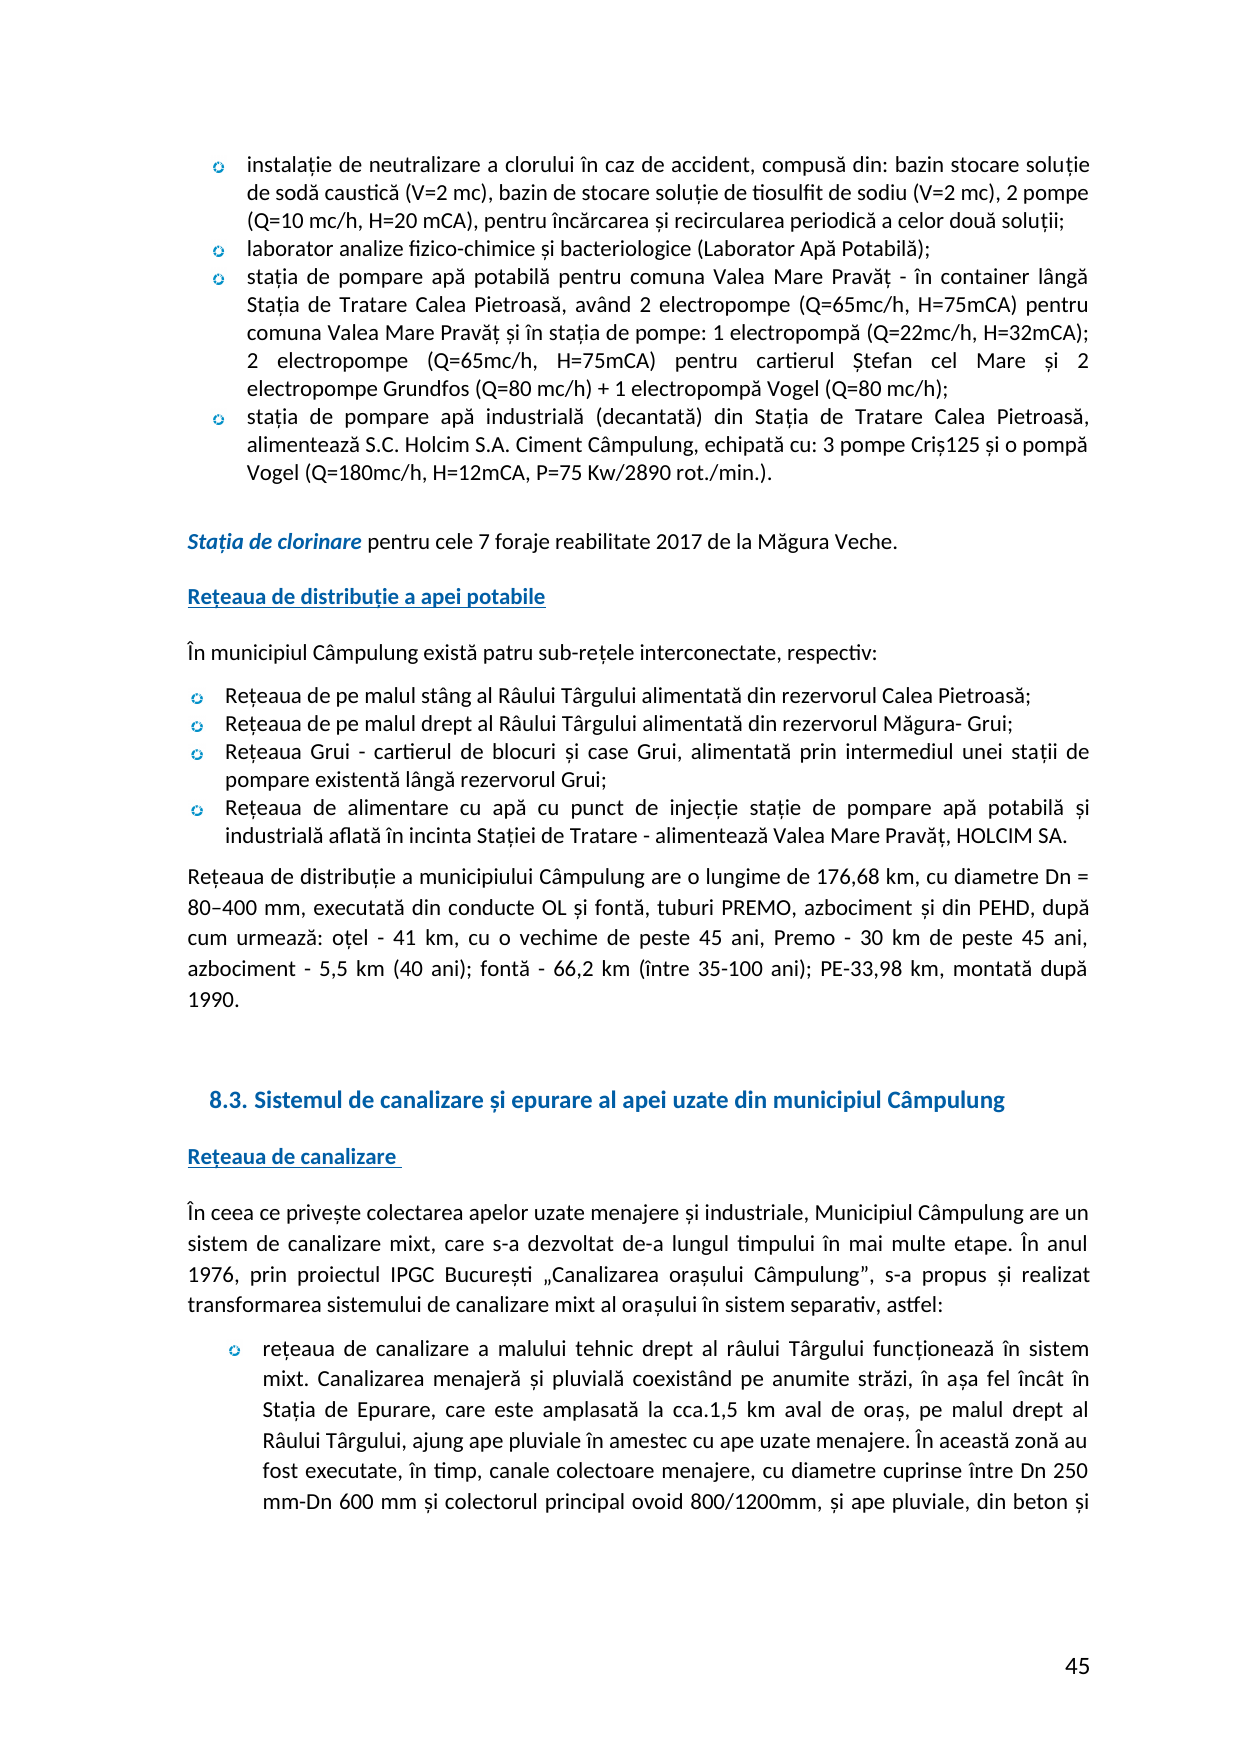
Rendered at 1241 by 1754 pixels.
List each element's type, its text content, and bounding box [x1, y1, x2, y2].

text Sistemul de canalizare și epurare al apei uzate din municipiul Câmpulung [209, 1084, 1090, 1114]
list laborator analize fizico-chimice și bacteriologice (Laborator Apă Potabilă); [209, 234, 1090, 262]
picture [210, 239, 227, 257]
text Staţia de clorinare pentru cele 7 foraje reabilitate 2017 de la Măgura Veche. [187, 527, 1090, 555]
list instalaţie de neutralizare a clorului în caz de accident, compusă din: bazin stocare soluţie de sodă caustică (V=2 mc), bazin de stocare soluţie de tiosulfit de sodiu (V=2 mc), 2 pompe (Q=10 mc/h, H=20 mCA), pentru încărcarea şi recircularea periodică a celor două soluţii; [209, 150, 1090, 234]
text Rețeaua de distribuție a apei potabile [187, 582, 1090, 611]
list staţia de pompare apă potabilă pentru comuna Valea Mare Pravăț - în container lângă Staţia de Tratare Calea Pietroasă, având 2 electropompe (Q=65mc/h, H=75mCA) pentru comuna Valea Mare Pravăț și în stația de pompe: 1 electropompă (Q=22mc/h, H=32mCA); 2 electropompe (Q=65mc/h, H=75mCA) pentru cartierul Ștefan cel Mare și 2 electropompe Grundfos (Q=80 mc/h) + 1 electropompă Vogel (Q=80 mc/h); [209, 262, 1090, 402]
picture [226, 1339, 243, 1356]
picture [210, 155, 227, 173]
text În ceea ce priveşte colectarea apelor uzate menajere şi industriale, Municipiul Câmpulung are un sistem de canalizare mixt, care s-a dezvoltat de-a lungul timpului în mai multe etape. În anul 1976, prin proiectul IPGC Bucureşti „Canalizarea oraşului Câmpulung”, s-a propus şi realizat transformarea sistemului de canalizare mixt al oraşului în sistem separativ, astfel: [187, 1198, 1090, 1318]
picture [188, 743, 206, 760]
list Reţeaua de pe malul stâng al Râului Târgului alimentată din rezervorul Calea Pietroasă; [187, 681, 1090, 709]
list staţia de pompare apă industrială (decantată) din Staţia de Tratare Calea Pietroasă, alimentează S.C. Holcim S.A. Ciment Câmpulung, echipată cu: 3 pompe Criș125 și o pompă Vogel (Q=180mc/h, H=12mCA, P=75 Kw/2890 rot./min.). [209, 402, 1090, 486]
text În municipiul Câmpulung există patru sub-reţele interconectate, respectiv: [187, 638, 1090, 666]
picture [188, 715, 206, 732]
list Reţeaua de alimentare cu apă cu punct de injecţie staţie de pompare apă potabilă şi industrială aflată în incinta Staţiei de Tratare - alimentează Valea Mare Pravăţ, HOLCIM SA. [187, 793, 1090, 849]
list Reţeaua de pe malul drept al Râului Târgului alimentată din rezervorul Măgura- Grui; [187, 709, 1090, 737]
picture [188, 799, 206, 816]
text Reţeaua de distribuţie a municipiului Câmpulung are o lungime de 176,68 km, cu diametre Dn = 80–400 mm, executată din conducte OL și fontă, tuburi PREMO, azbociment şi din PEHD, după cum urmează: oţel - 41 km, cu o vechime de peste 45 ani, Premo - 30 km de peste 45 ani, azbociment - 5,5 km (40 ani); fontă - 66,2 km (între 35-100 ani); PE-33,98 km, montată după 1990. [187, 862, 1090, 1013]
picture [188, 687, 206, 704]
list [225, 1334, 1090, 1515]
picture [210, 408, 227, 425]
list Reţeaua Grui - cartierul de blocuri şi case Grui, alimentată prin intermediul unei staţii de pompare existentă lângă rezervorul Grui; [187, 737, 1090, 793]
text Rețeaua de canalizare [187, 1142, 1090, 1171]
picture [210, 267, 227, 285]
